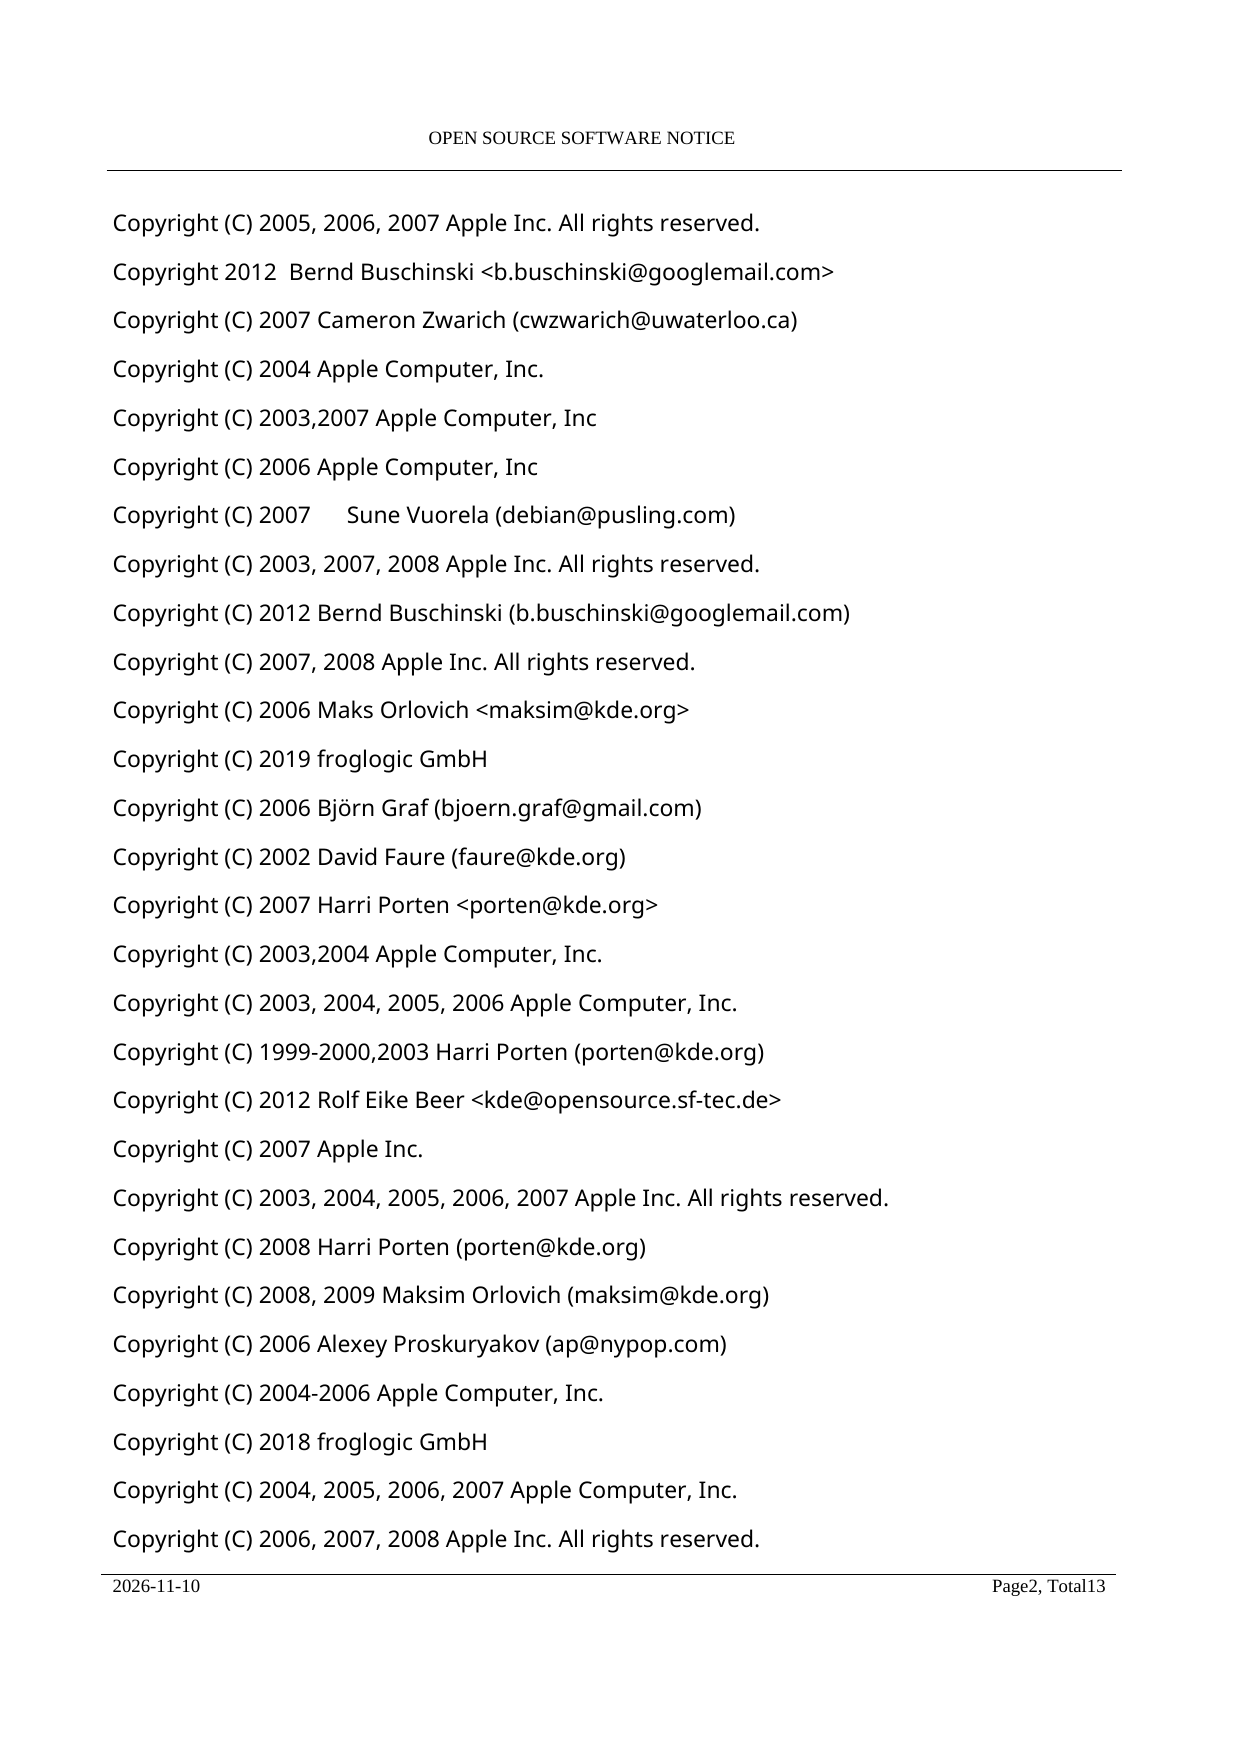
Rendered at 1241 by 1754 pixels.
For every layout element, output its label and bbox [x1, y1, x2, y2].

text [112, 206, 1128, 1555]
